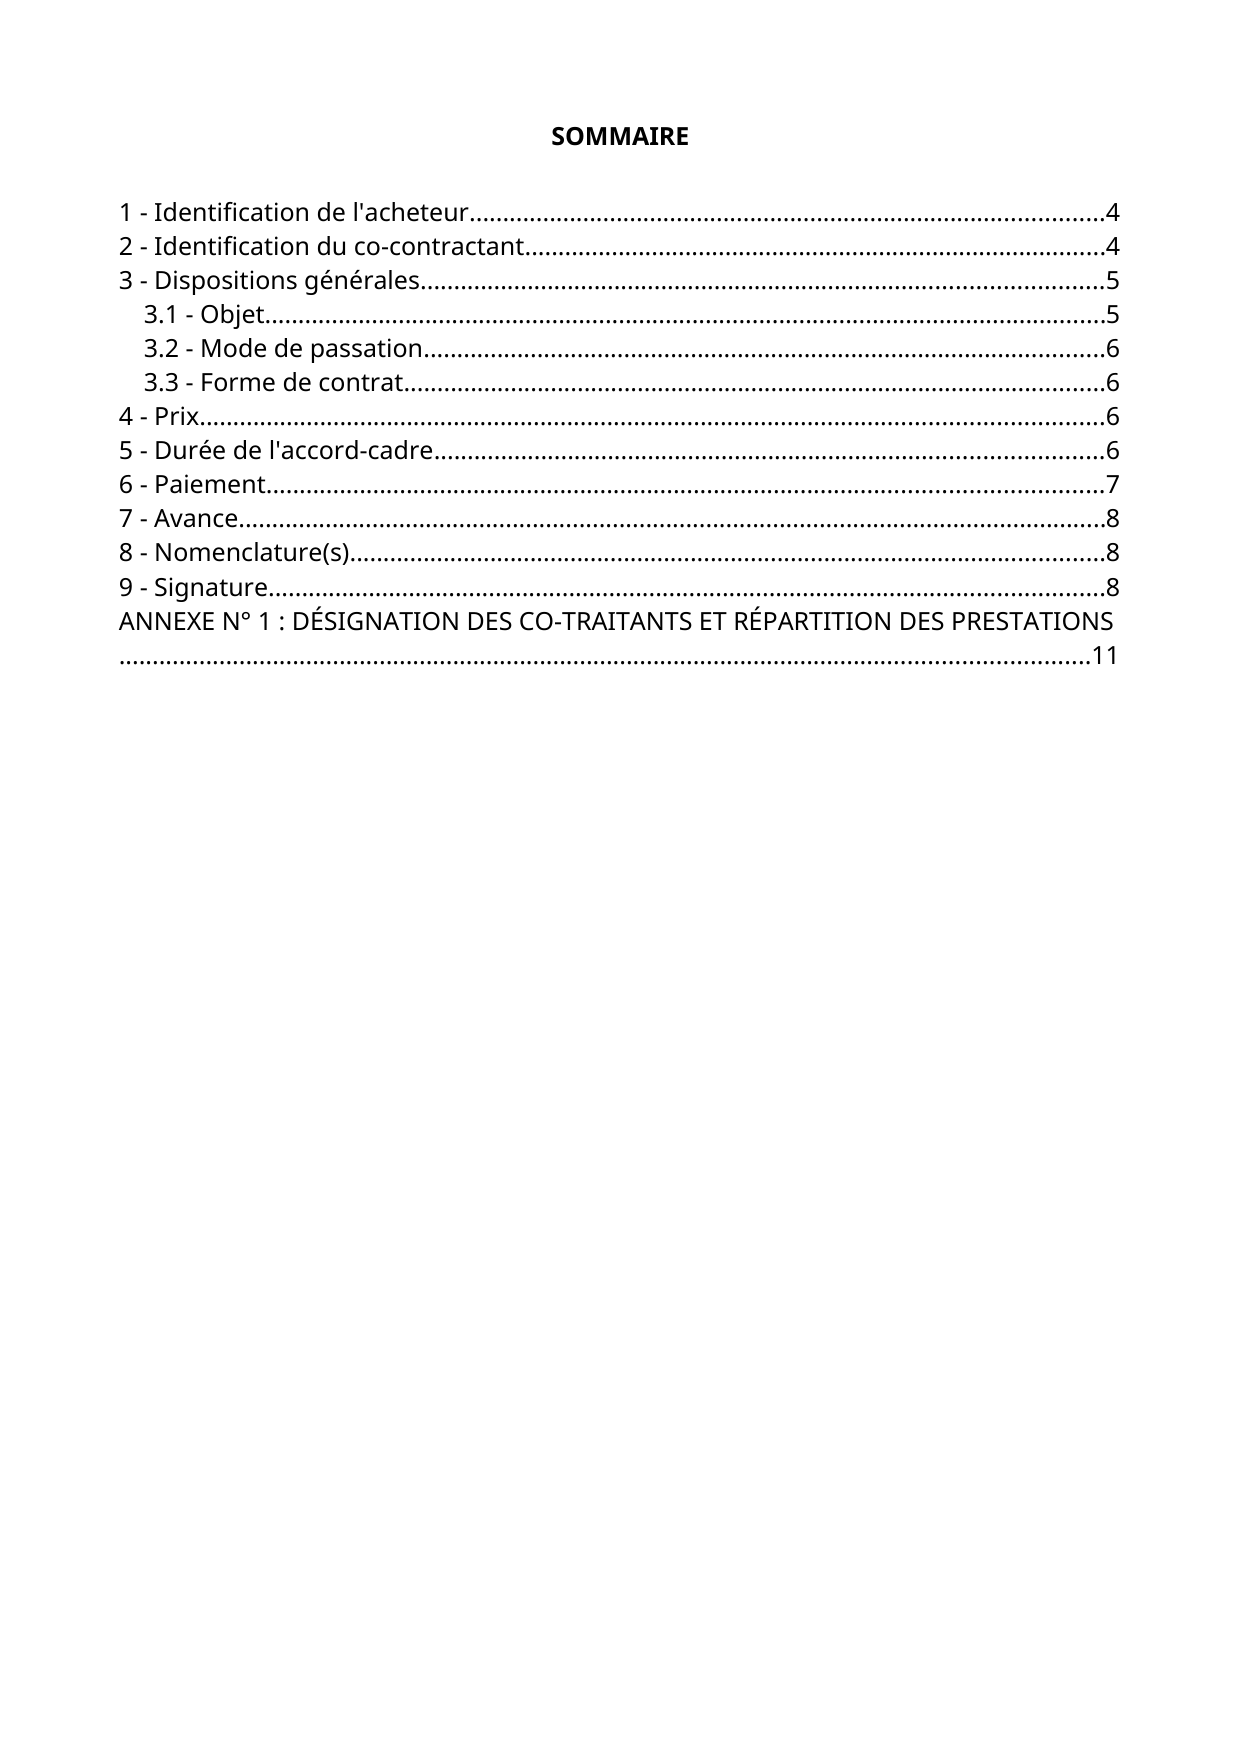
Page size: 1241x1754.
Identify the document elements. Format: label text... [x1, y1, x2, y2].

text 1 - Identification de l'acheteur 4 [119, 194, 1121, 228]
text 3.3 - Forme de contrat 6 [144, 365, 1121, 399]
text 8 - Nomenclature(s) 8 [119, 535, 1121, 569]
text 4 - Prix 6 [119, 399, 1121, 433]
text 3.1 - Objet 5 [144, 297, 1121, 331]
text 6 - Paiement 7 [119, 467, 1121, 501]
text 3 - Dispositions générales 5 [119, 263, 1121, 297]
text 5 - Durée de l'accord-cadre 6 [119, 433, 1121, 467]
text ANNEXE N° 1 : DÉSIGNATION DES CO-TRAITANTS ET RÉPARTITION DES PRESTATIONS 11 [119, 603, 1121, 671]
text 3.2 - Mode de passation 6 [144, 331, 1121, 365]
text SOMMAIRE [119, 119, 1121, 153]
text 7 - Avance 8 [119, 501, 1121, 535]
text 2 - Identification du co-contractant 4 [119, 228, 1121, 263]
text 9 - Signature 8 [119, 569, 1121, 603]
